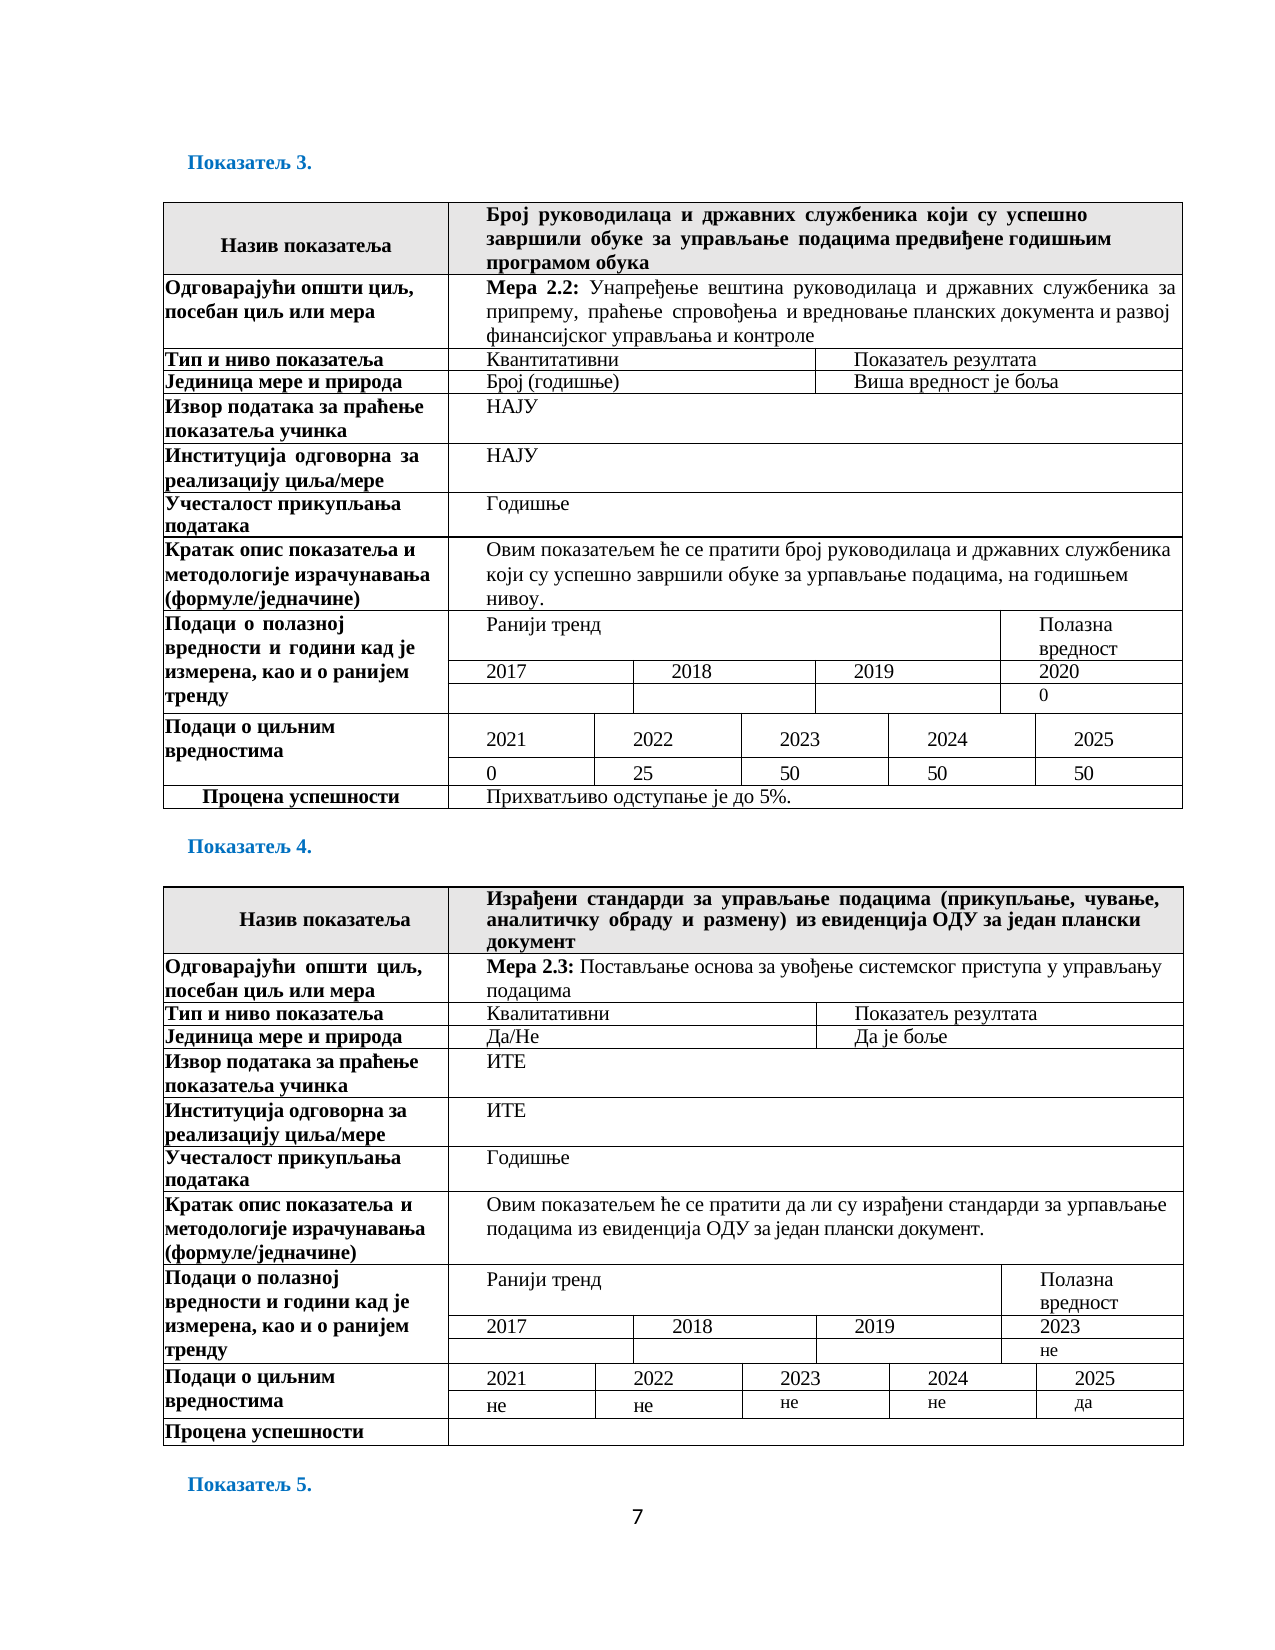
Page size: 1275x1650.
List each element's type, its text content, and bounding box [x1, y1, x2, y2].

table_cell [634, 684, 815, 713]
table_cell Показатељ резултата [817, 1003, 1183, 1025]
text Показатељ 4. [187, 834, 1125, 858]
table_cell Полазна вредност [1001, 611, 1182, 660]
table_cell НАЈУ [449, 394, 1182, 442]
table_cell Процена успешности [164, 786, 448, 807]
table_cell НАЈУ [449, 444, 1182, 492]
table_cell Институција одговорна за реализацију циља/мере [164, 444, 448, 492]
table_cell 2022 [595, 714, 741, 757]
table_cell Квалитативни [449, 1003, 816, 1025]
table_cell Одговарајући општи циљ, посебан циљ или мера [164, 954, 448, 1002]
table_cell 2021 [449, 714, 594, 757]
table_cell [449, 684, 633, 713]
table_cell Показатељ резултата [816, 349, 1182, 370]
table_cell [449, 1419, 1183, 1445]
table_cell [816, 684, 1000, 713]
table_cell не [449, 1391, 595, 1417]
table_cell Подаци о циљним вредностима [164, 1364, 448, 1417]
table_cell 50 [742, 758, 888, 784]
table_cell 2024 [890, 1364, 1036, 1390]
table_cell не [743, 1391, 889, 1417]
table_cell [449, 1339, 633, 1363]
table_cell Прихватљиво одступање је до 5%. [449, 786, 1182, 807]
table_cell 0 [449, 758, 594, 784]
table_header Назив показатеља [164, 888, 448, 953]
table_cell 2025 [1036, 714, 1182, 757]
table_cell 2025 [1037, 1364, 1183, 1390]
table_cell Јединица мере и природа [164, 1026, 448, 1048]
table_cell Полазна вредност [1002, 1265, 1183, 1314]
table_cell Подаци о циљним вредностима [164, 714, 448, 784]
table_cell Кратак опис показатеља и методологије израчунавања (формуле/једначине) [164, 538, 448, 609]
table_cell Институција одговорна за реализацију циља/мере [164, 1098, 448, 1146]
table_cell 50 [889, 758, 1035, 784]
table_cell Да/Не [449, 1026, 816, 1048]
table_cell Ранији тренд [449, 611, 1000, 660]
table_cell Тип и ниво показатеља [164, 349, 448, 370]
table_cell ИТЕ [449, 1049, 1183, 1097]
table_cell 2020 [1001, 661, 1182, 683]
table_cell Подаци о полазној вредности и години кад је измерена, као и о ранијем тренду [164, 1265, 448, 1363]
table_cell 2019 [816, 661, 1000, 683]
table_cell 2023 [743, 1364, 889, 1390]
table_cell 50 [1036, 758, 1182, 784]
table_cell Meрa 2.2: Унапређење вештина руководилаца и државних службеника за припрему, праћење спровођења и вредновање планских документа и развој финансијског управљања и контроле [449, 275, 1182, 347]
table_cell Годишње [449, 1147, 1183, 1191]
table_cell 2018 [634, 661, 815, 683]
text Показатељ 5. [187, 1472, 1125, 1496]
table_cell не [890, 1391, 1036, 1417]
table_cell 2019 [817, 1316, 1001, 1337]
table_cell 2024 [889, 714, 1035, 757]
table_cell Подаци о полазној вредности и години кад је измерена, као и о ранијем тренду [164, 611, 448, 713]
table_cell Да је боље [817, 1026, 1183, 1048]
table_cell 0 [1001, 684, 1182, 713]
table_cell Овим показатељем ће се пратити да ли су израђени стандарди за урпављање подацима из евиденција ОДУ за један плански документ. [449, 1192, 1183, 1264]
table_cell не [1002, 1339, 1183, 1363]
table_cell [634, 1339, 816, 1363]
table_cell Годишње [449, 493, 1182, 536]
table_cell Meрa 2.3: Постављање основа за увођење системског приступа у управљању подацима [449, 954, 1183, 1002]
table_cell Извор података за праћење показатеља учинка [164, 1049, 448, 1097]
table_cell Ранији тренд [449, 1265, 1001, 1314]
table_cell 2022 [596, 1364, 742, 1390]
table_cell Учесталост прикупљања података [164, 493, 448, 536]
table_cell 2021 [449, 1364, 595, 1390]
table_cell Виша вредност је боља [816, 371, 1182, 393]
table_cell Јединица мере и природа [164, 371, 448, 393]
table_cell 2017 [449, 661, 633, 683]
table_header Назив показатеља [164, 203, 448, 274]
table_cell Квантитативни [449, 349, 815, 370]
table_cell Одговарајући општи циљ, посебан циљ или мера [164, 275, 448, 347]
table_cell [817, 1339, 1001, 1363]
table_cell Овим показатељем ће се пратити број руководилаца и државних службеника који су успешно завршили обуке за урпављање подацима, на годишњем нивоу. [449, 538, 1182, 609]
table_cell 2023 [1002, 1316, 1183, 1337]
table_cell Процена успешности [164, 1419, 448, 1445]
table_cell Учесталост прикупљања података [164, 1147, 448, 1191]
table_cell ИТЕ [449, 1098, 1183, 1146]
table_cell 2018 [634, 1316, 816, 1337]
table_header Израђени стандарди за управљање подацима (прикупљање, чување, аналитичку обраду и размену) из евиденција ОДУ за један плански документ [449, 888, 1183, 953]
table_cell Тип и ниво показатеља [164, 1003, 448, 1025]
table_cell Извор података за праћење показатеља учинка [164, 394, 448, 442]
table_cell да [1037, 1391, 1183, 1417]
table_cell 2023 [742, 714, 888, 757]
text Показатељ 3. [187, 150, 1125, 174]
table_cell 25 [595, 758, 741, 784]
table_header Број руководилаца и државних службеника који су успешно завршили обуке за управљање подацима предвиђене годишњим програмом обука [449, 203, 1182, 274]
table_cell 2017 [449, 1316, 633, 1337]
table_cell Кратак опис показатеља и методологије израчунавања (формуле/једначине) [164, 1192, 448, 1264]
table_cell не [596, 1391, 742, 1417]
table_cell Број (годишње) [449, 371, 815, 393]
